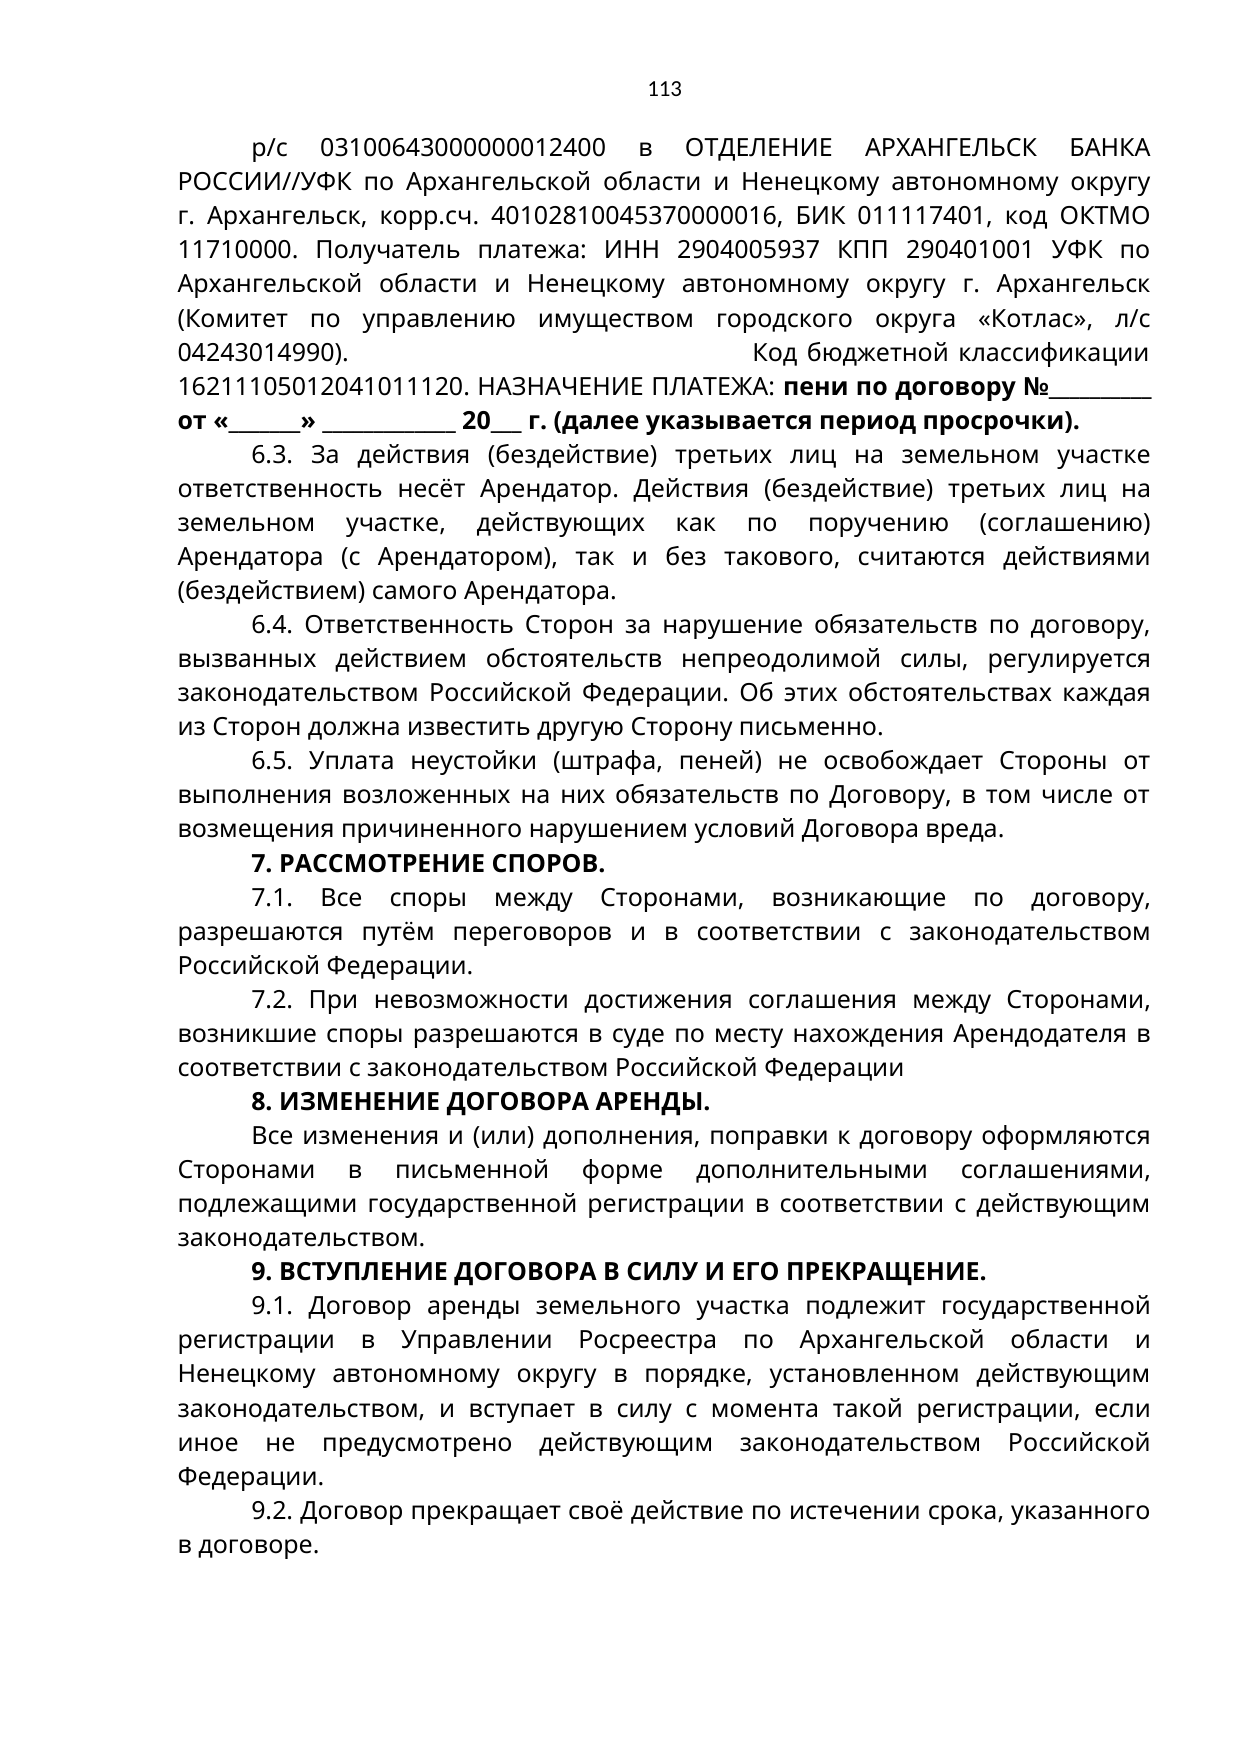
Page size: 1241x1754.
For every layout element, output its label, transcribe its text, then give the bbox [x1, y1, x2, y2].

text 7. РАССМОТРЕНИЕ СПОРОВ. [177, 845, 1152, 879]
text 6.3. За действия (бездействие) третьих лиц на земельном участке ответственность несёт Арендатор. Действия (бездействие) третьих лиц на земельном участке, действующих как по поручению (соглашению) Арендатора (с Арендатором), так и без такового, считаются действиями (бездействием) самого Арендатора. [177, 436, 1152, 607]
text 6.5. Уплата неустойки (штрафа, пеней) не освобождает Стороны от выполнения возложенных на них обязательств по Договору, в том числе от возмещения причиненного нарушением условий Договора вреда. [177, 743, 1152, 845]
text 8. ИЗМЕНЕНИЕ ДОГОВОРА АРЕНДЫ. [177, 1084, 1152, 1118]
text 9.1. Договор аренды земельного участка подлежит государственной регистрации в Управлении Росреестра по Архангельской области и Ненецкому автономному округу в порядке, установленном действующим законодательством, и вступает в силу с момента такой регистрации, если иное не предусмотрено действующим законодательством Российской Федерации. [177, 1288, 1152, 1492]
text 9.2. Договор прекращает своё действие по истечении срока, указанного в договоре. [177, 1492, 1152, 1561]
text 6.4. Ответственность Сторон за нарушение обязательств по договору, вызванных действием обстоятельств непреодолимой силы, регулируется законодательством Российской Федерации. Об этих обстоятельствах каждая из Сторон должна известить другую Сторону письменно. [177, 607, 1152, 743]
text 9. ВСТУПЛЕНИЕ ДОГОВОРА В СИЛУ И ЕГО ПРЕКРАЩЕНИЕ. [177, 1254, 1152, 1288]
text 7.1. Все споры между Сторонами, возникающие по договору, разрешаются путём переговоров и в соответствии с законодательством Российской Федерации. [177, 879, 1152, 981]
text р/с 03100643000000012400 в ОТДЕЛЕНИЕ АРХАНГЕЛЬСК БАНКА РОССИИ//УФК по Архангельской области и Ненецкому автономному округу г. Архангельск, корр.сч. 40102810045370000016, БИК 011117401, код ОКТМО 11710000. Получатель платежа: ИНН 2904005937 КПП 290401001 УФК по Архангельской области и Ненецкому автономному округу г. Архангельск (Комитет по управлению имуществом городского округа «Котлас», л/с 04243014990). Код бюджетной классификации 16211105012041011120. НАЗНАЧЕНИЕ ПЛАТЕЖА: пени по договору №__________ от «_______» _____________ 20___ г. (далее указывается период просрочки). [177, 130, 1152, 436]
text Все изменения и (или) дополнения, поправки к договору оформляются Сторонами в письменной форме дополнительными соглашениями, подлежащими государственной регистрации в соответствии с действующим законодательством. [177, 1118, 1152, 1254]
text 7.2. При невозможности достижения соглашения между Сторонами, возникшие споры разрешаются в суде по месту нахождения Арендодателя в соответствии с законодательством Российской Федерации [177, 981, 1152, 1084]
